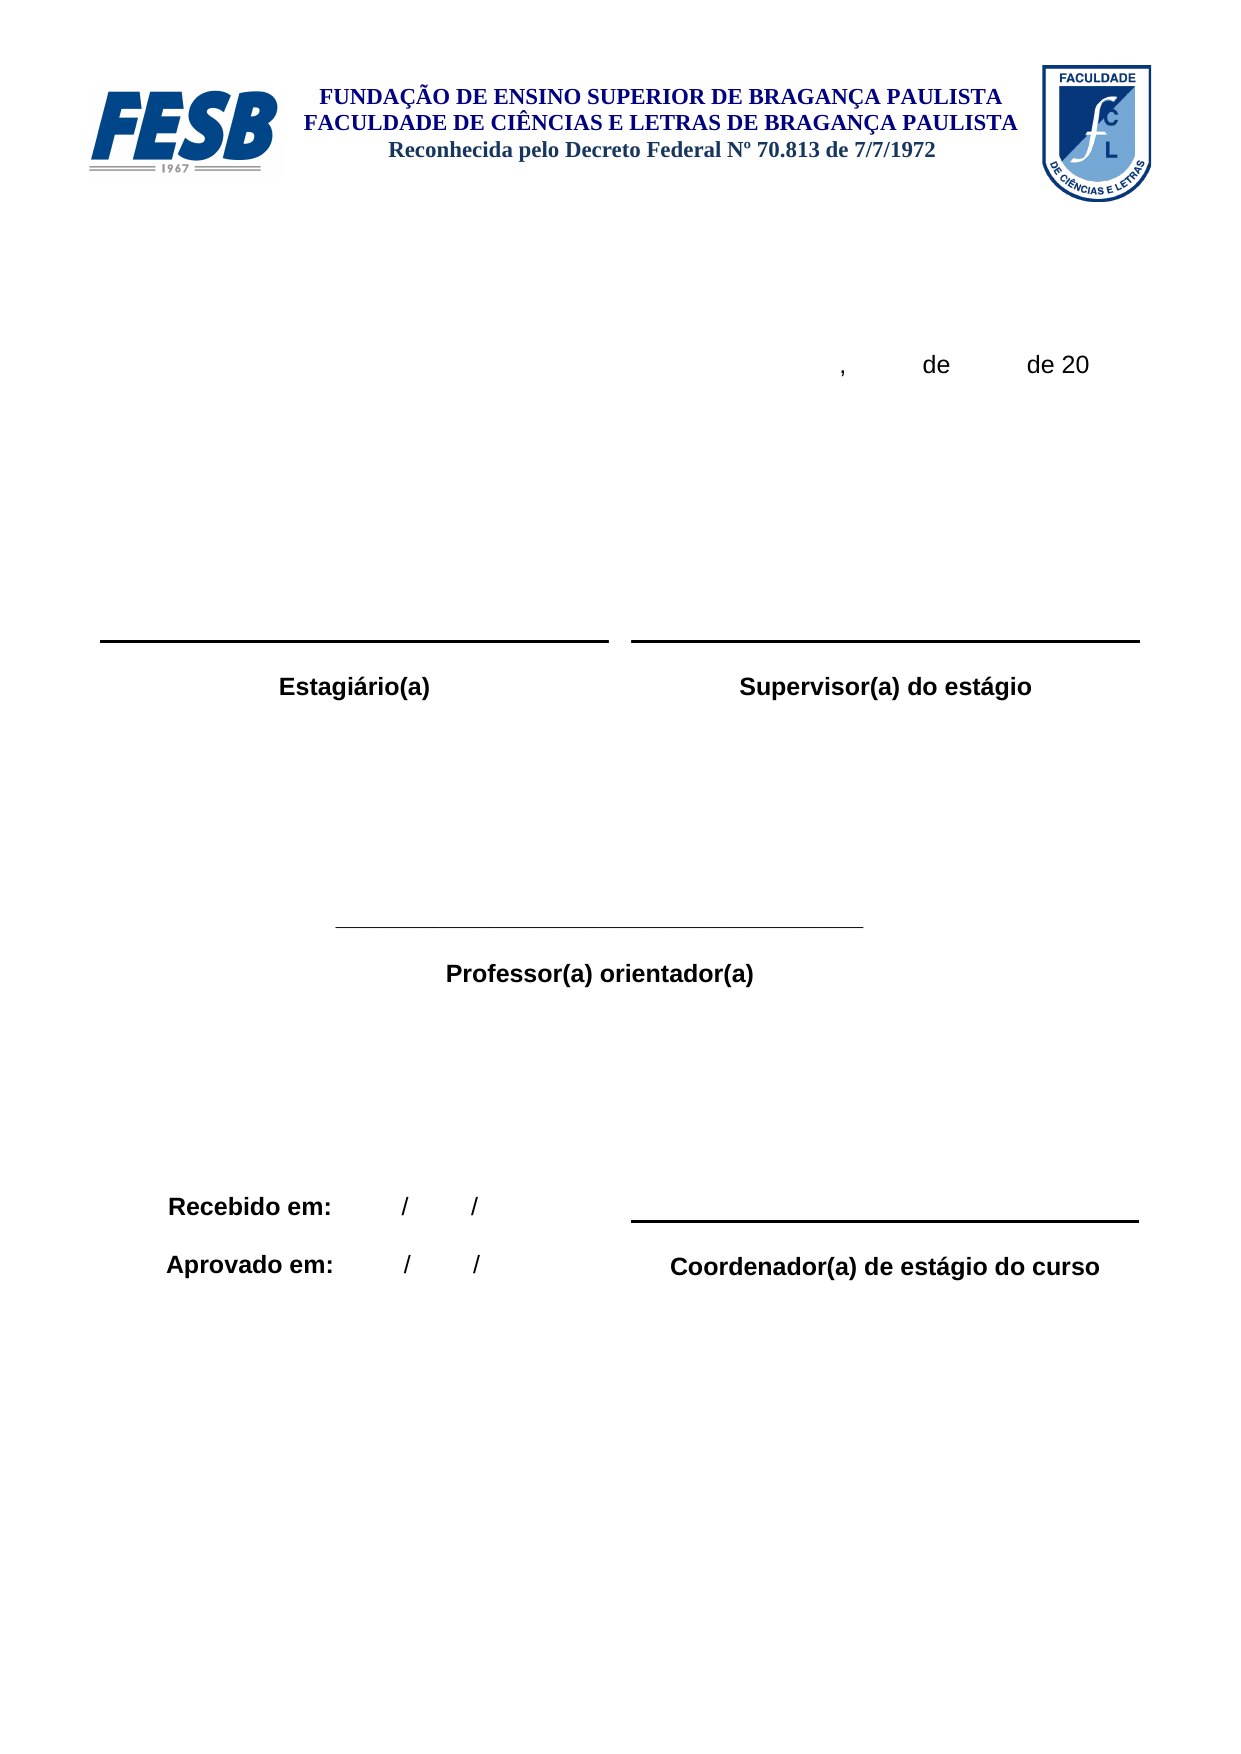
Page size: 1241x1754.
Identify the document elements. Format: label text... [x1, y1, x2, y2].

table_header ______________________________________ Professor(a) orientador(a) [324, 902, 875, 988]
table_header Supervisor(a) do estágio [620, 609, 1152, 701]
table_header Coordenador(a) de estágio do curso [620, 1190, 1151, 1281]
table_header Recebido em: / / Aprovado em: / / [89, 1190, 619, 1281]
picture [1042, 65, 1152, 202]
text , de de 20 [89, 351, 1152, 379]
table_header Estagiário(a) [89, 609, 620, 701]
picture [88, 88, 283, 181]
